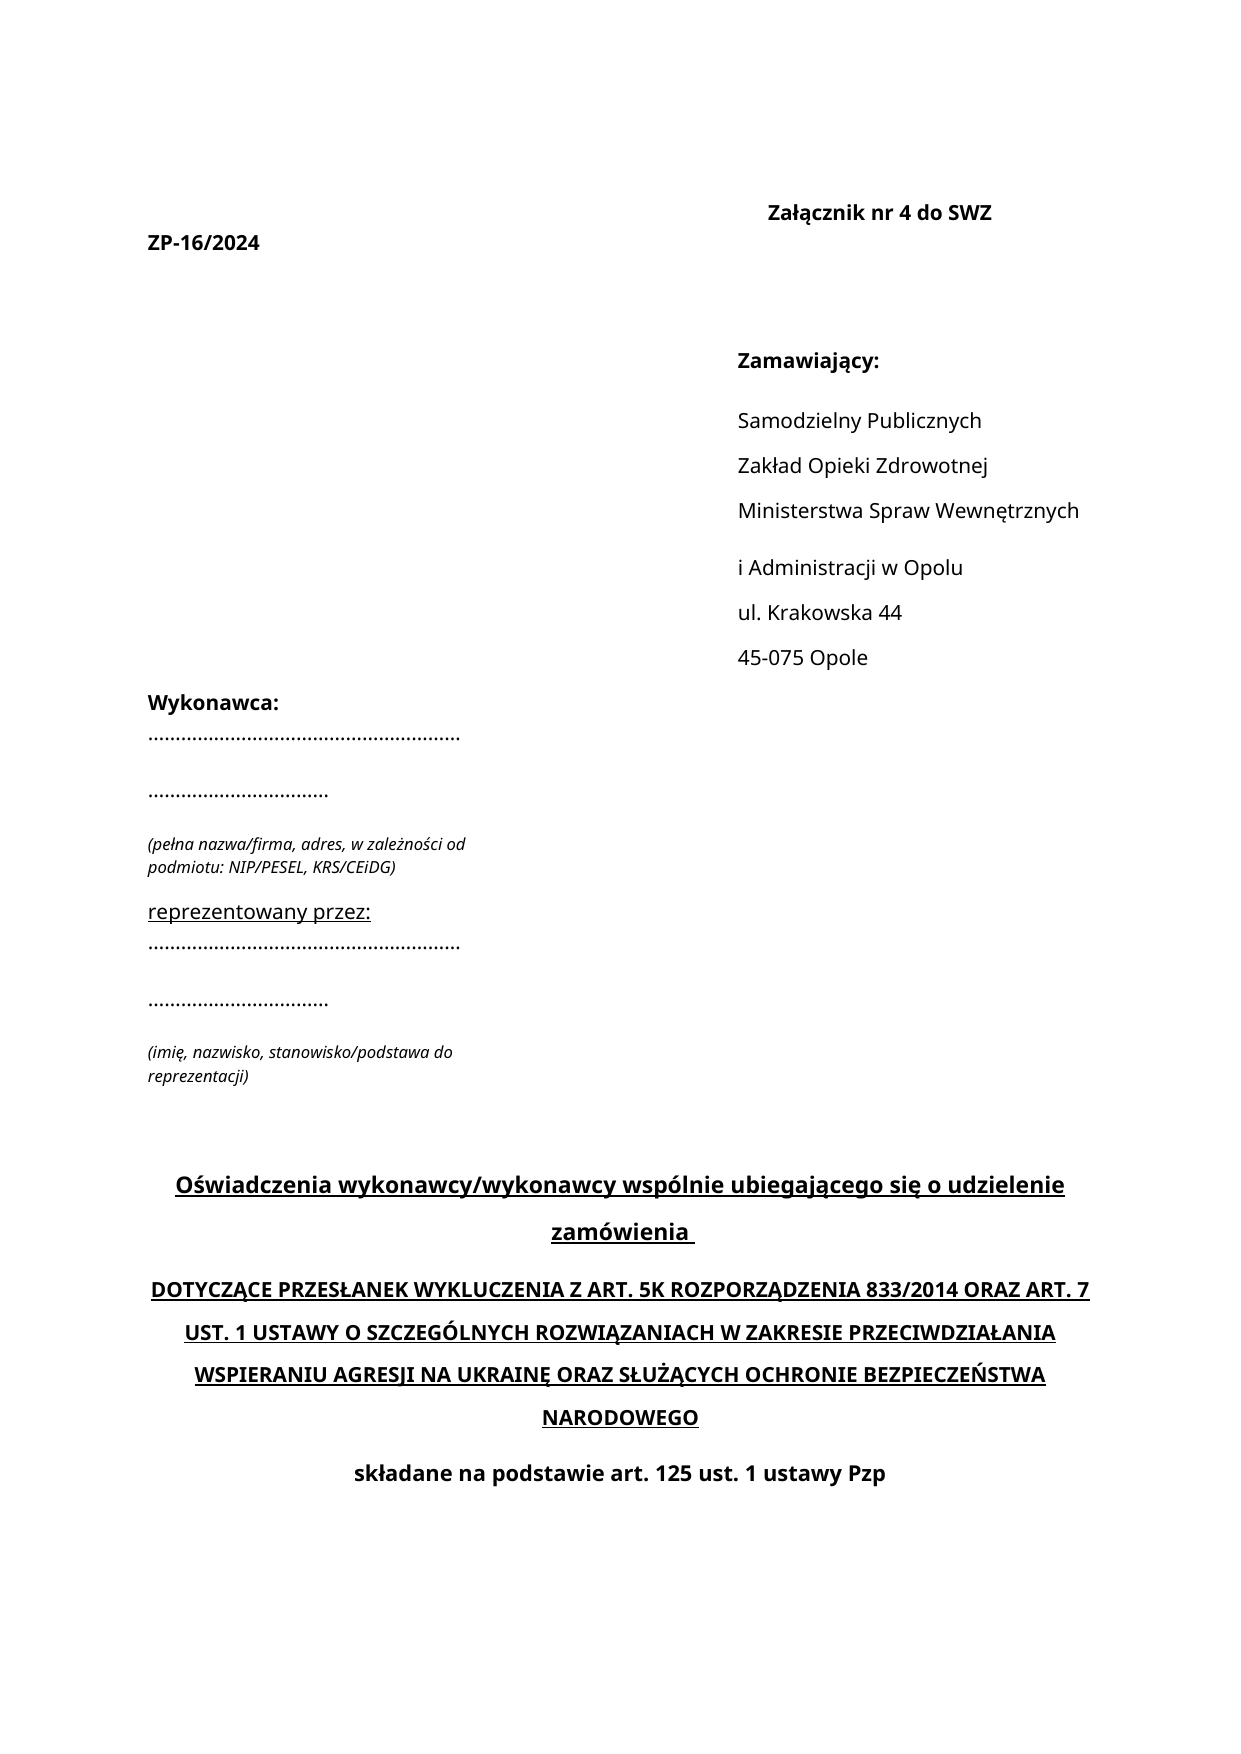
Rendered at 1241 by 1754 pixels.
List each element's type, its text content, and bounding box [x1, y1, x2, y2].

text Wykonawca: [148, 688, 1093, 717]
text Oświadczenia wykonawcy/wykonawcy wspólnie ubiegającego się o udzielenie zamówienia [148, 1169, 1093, 1247]
text ……………………………………………………………………………… [148, 718, 472, 804]
text Ministerstwa Spraw Wewnętrznych i Administracji w Opolu [443, 496, 1093, 581]
text ZP-16/2024 [148, 228, 1093, 256]
text (imię, nazwisko, stanowisko/podstawa do reprezentacji) [148, 1041, 472, 1087]
text Załącznik nr 4 do SWZ [694, 198, 1093, 226]
text Samodzielny Publicznych [148, 406, 1093, 434]
text DOTYCZĄCE PRZESŁANEK WYKLUCZENIA Z ART. 5K ROZPORZĄDZENIA 833/2014 ORAZ ART. 7 UST. 1 USTAWY o szczególnych rozwiązaniach w zakresie przeciwdziałania wspieraniu agresji na Ukrainę oraz służących ochronie bezpieczeństwa narodowego [148, 1275, 1093, 1431]
text Zakład Opieki Zdrowotnej [148, 451, 1093, 479]
text ……………………………………………………………………………… [148, 927, 472, 1012]
text składane na podstawie art. 125 ust. 1 ustawy Pzp [148, 1458, 1093, 1488]
text (pełna nazwa/firma, adres, w zależności od podmiotu: NIP/PESEL, KRS/CEiDG) [148, 832, 472, 879]
text 45-075 Opole [148, 643, 1093, 672]
text Zamawiający: [664, 347, 1093, 375]
text reprezentowany przez: [148, 897, 1093, 925]
text ul. Krakowska 44 [148, 598, 1093, 626]
